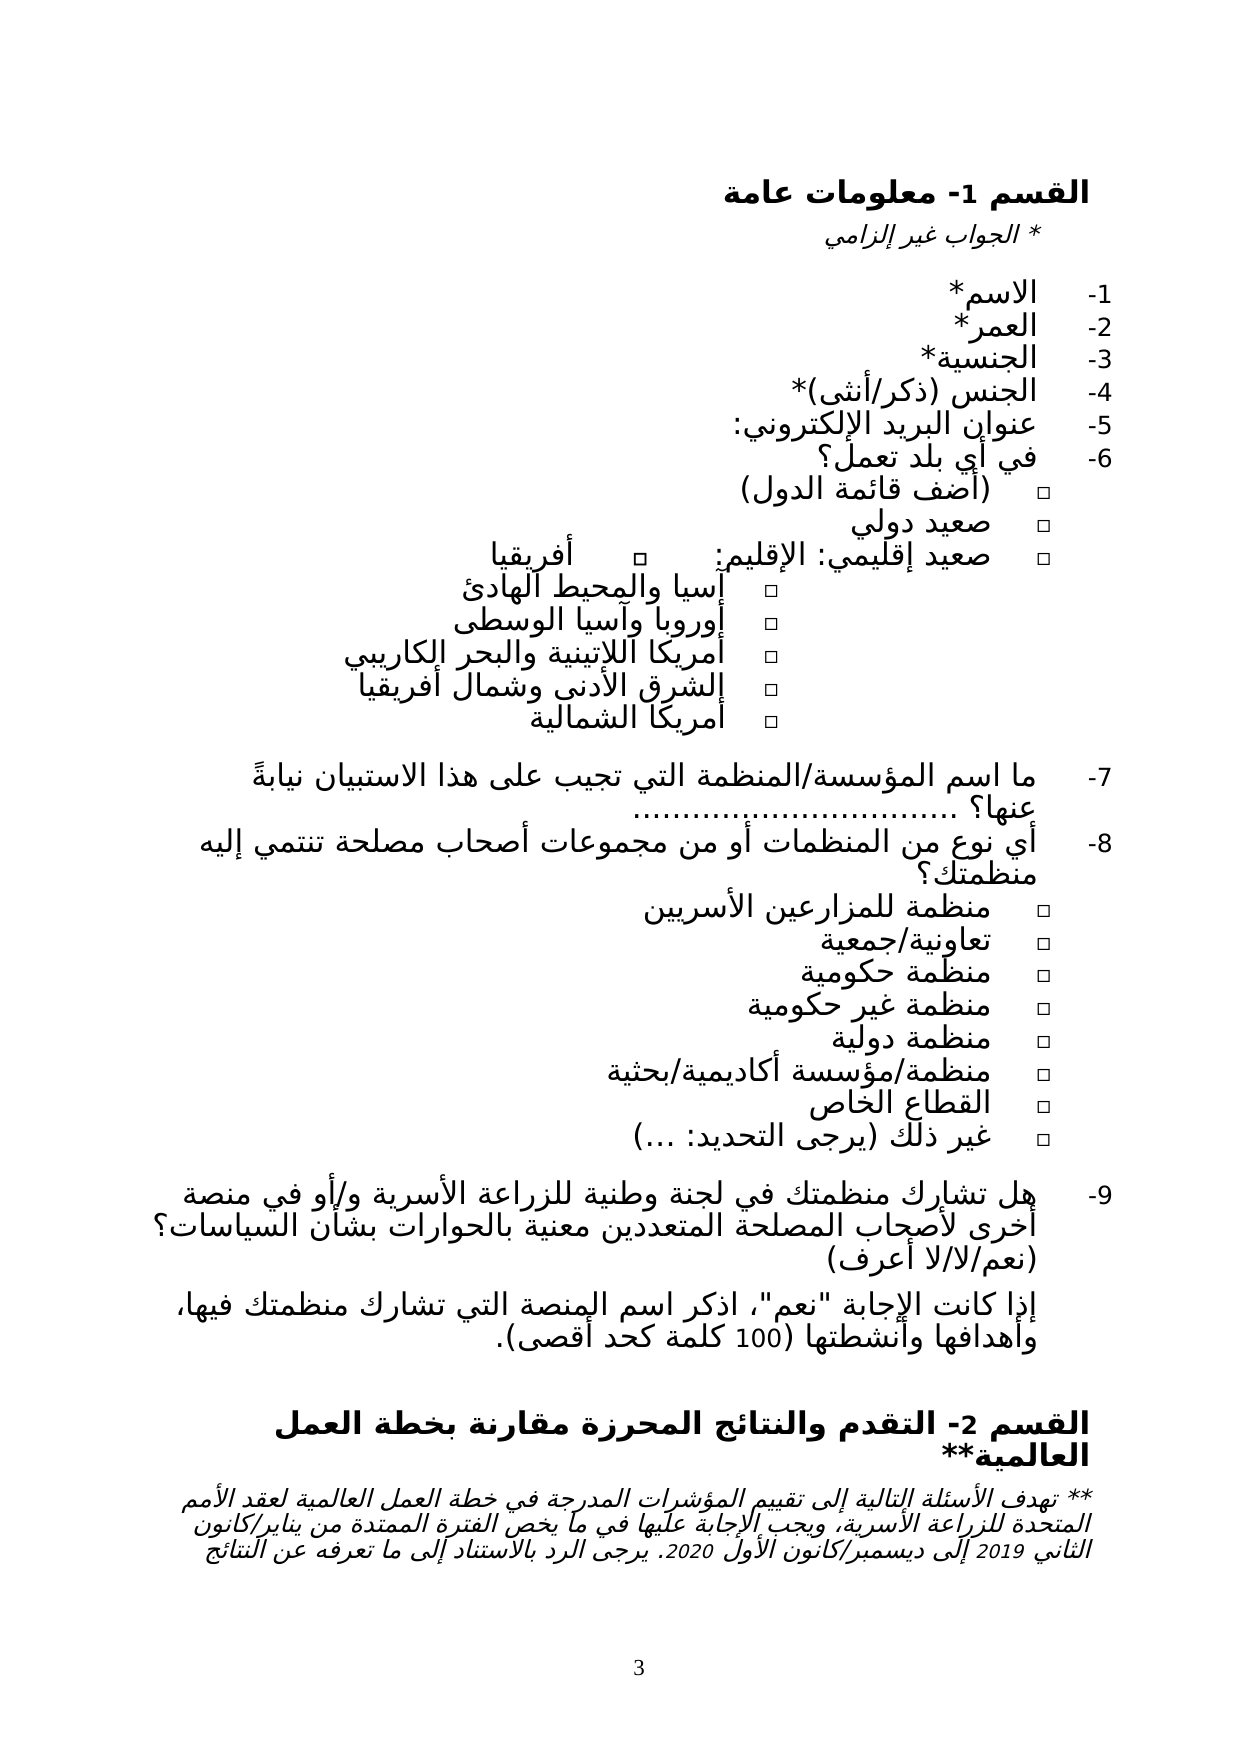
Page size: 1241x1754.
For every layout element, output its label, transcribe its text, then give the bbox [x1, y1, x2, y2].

list القطاع الخاص [150, 1088, 1036, 1120]
list آسيا والمحيط الهادئ [150, 572, 763, 604]
list أي نوع من المنظمات أو من مجموعات أصحاب مصلحة تنتمي إليه منظمتك؟ [150, 826, 1088, 891]
list الاسم* [150, 277, 1088, 310]
list العمر* [150, 310, 1088, 343]
list منظمة/مؤسسة أكاديمية/بحثية [150, 1055, 1036, 1088]
list منظمة للمزارعين الأسريين [150, 891, 1036, 924]
list أمريكا الشمالية [150, 703, 763, 735]
list تعاونية/جمعية [150, 924, 1036, 957]
list هل تشارك منظمتك في لجنة وطنية للزراعة الأسرية و/أو في منصة أخرى لأصحاب المصلحة المتعددين معنية بالحوارات بشأن السياسات؟ (نعم/لا/لا أعرف) [150, 1178, 1088, 1276]
list منظمة دولية [150, 1022, 1036, 1055]
text * الجواب غير إلزامي [150, 222, 1038, 249]
list صعيد إقليمي: الإقليم: أفريقيا [150, 539, 1036, 572]
list منظمة حكومية [150, 957, 1036, 989]
text القسم 1- معلومات عامة [150, 177, 1090, 210]
list الشرق الأدنى وشمال أفريقيا [150, 670, 763, 703]
list عنوان البريد الإلكتروني: [150, 408, 1088, 441]
text القسم 2- التقدم والنتائج المحرزة مقارنة بخطة العمل العالمية** [150, 1408, 1090, 1474]
list الجنسية* [150, 343, 1088, 376]
list أمريكا اللاتينية والبحر الكاريبي [150, 637, 763, 670]
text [150, 1486, 1090, 1565]
list (أضف قائمة الدول) [150, 474, 1036, 506]
list غير ذلك (يرجى التحديد: …) [150, 1120, 1036, 1153]
list أوروبا وآسيا الوسطى [150, 604, 763, 637]
list الجنس (ذكر/أنثى)* [150, 376, 1088, 408]
list صعيد دولي [150, 506, 1036, 539]
list منظمة غير حكومية [150, 989, 1036, 1022]
list ما اسم المؤسسة/المنظمة التي تجيب على هذا الاستبيان نيابةً عنها؟ ................................. [150, 760, 1088, 826]
list في أي بلد تعمل؟ [150, 441, 1088, 474]
text إذا كانت الإجابة "نعم"، اذكر اسم المنصة التي تشارك منظمتك فيها، وأهدافها وأنشطتها (100 كلمة كحد أقصى). [150, 1289, 1038, 1354]
